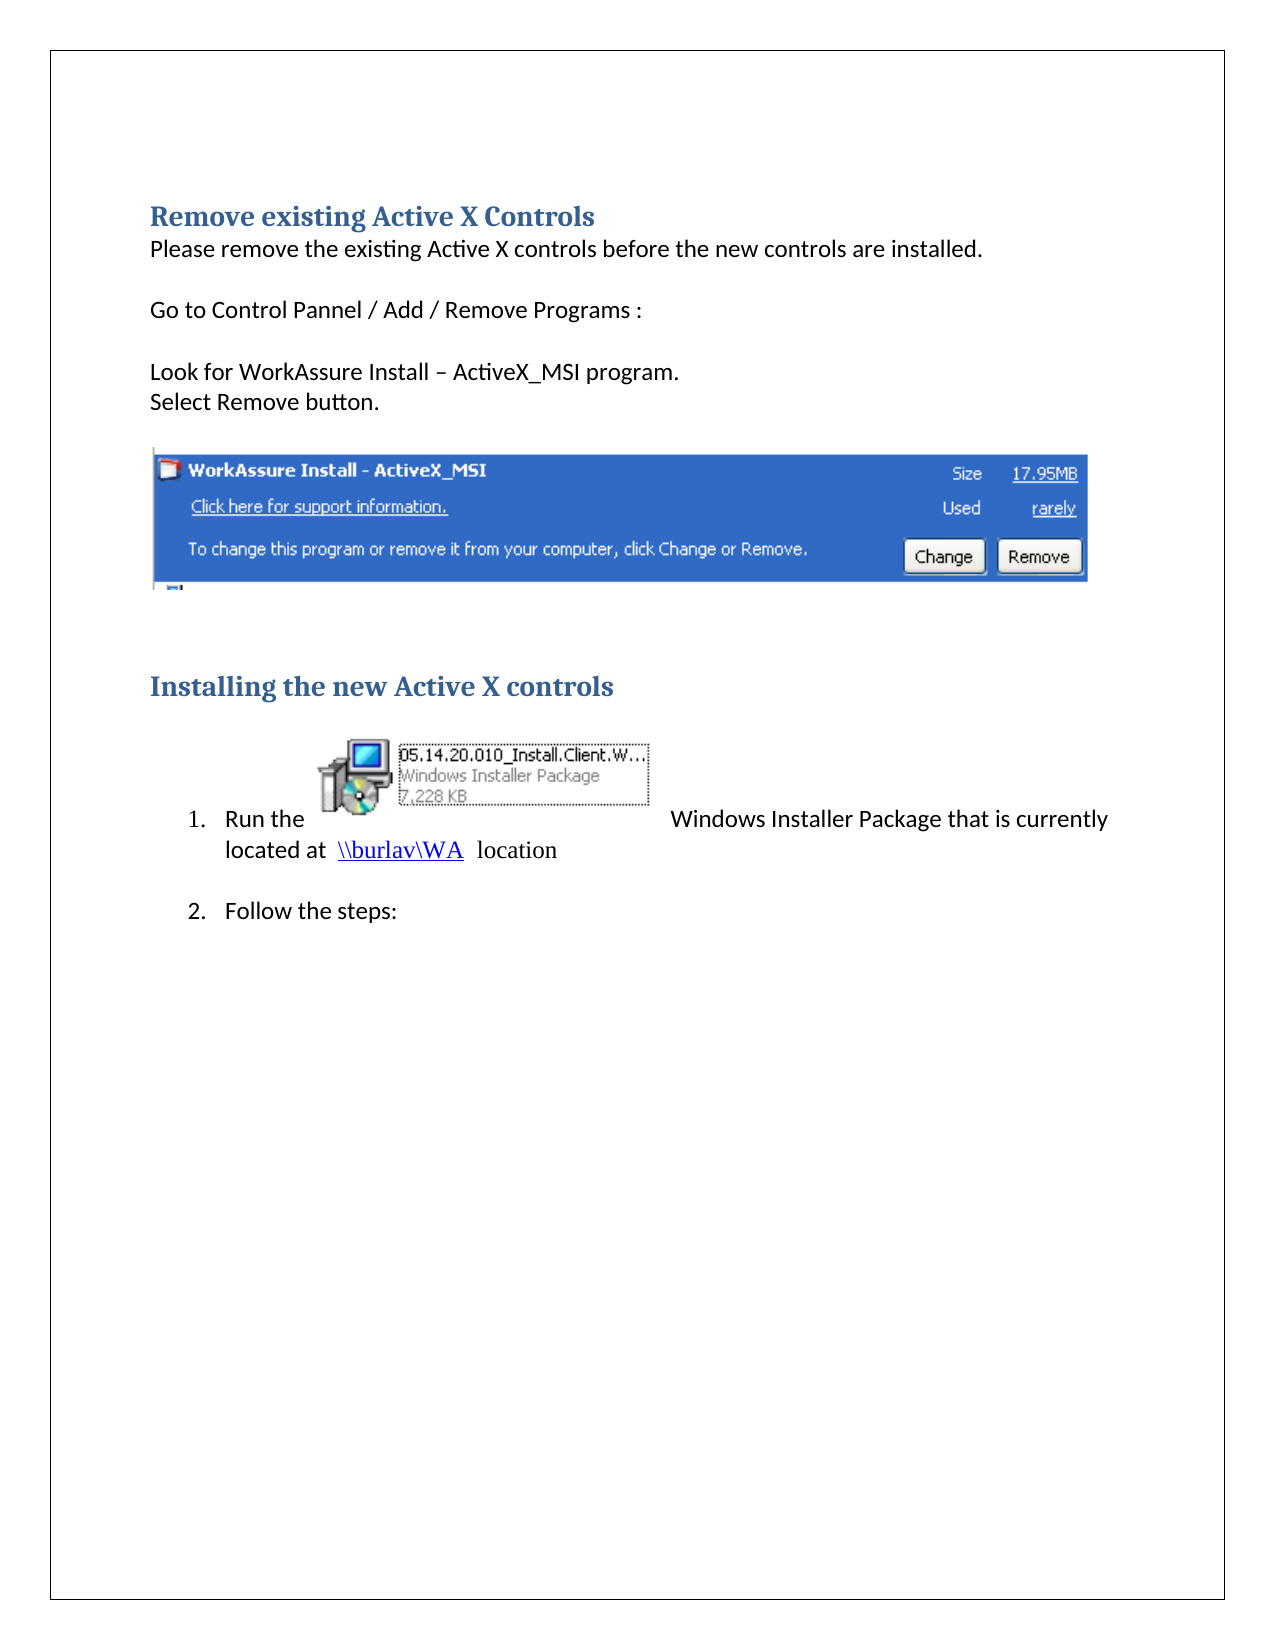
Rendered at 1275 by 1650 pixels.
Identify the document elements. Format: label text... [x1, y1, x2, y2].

picture [310, 733, 665, 828]
text Look for WorkAssure Install – ActiveX_MSI program. [150, 356, 1125, 386]
list Follow the steps: [187, 895, 1125, 926]
text Go to Control Pannel / Add / Remove Programs : [150, 294, 1125, 325]
subtitle Installing the new Active X controls [150, 670, 1125, 703]
subtitle Remove existing Active X Controls [150, 200, 1125, 233]
text Please remove the existing Active X controls before the new controls are installed. [150, 233, 1125, 264]
picture [150, 447, 1088, 590]
text Select Remove button. [150, 386, 1125, 417]
